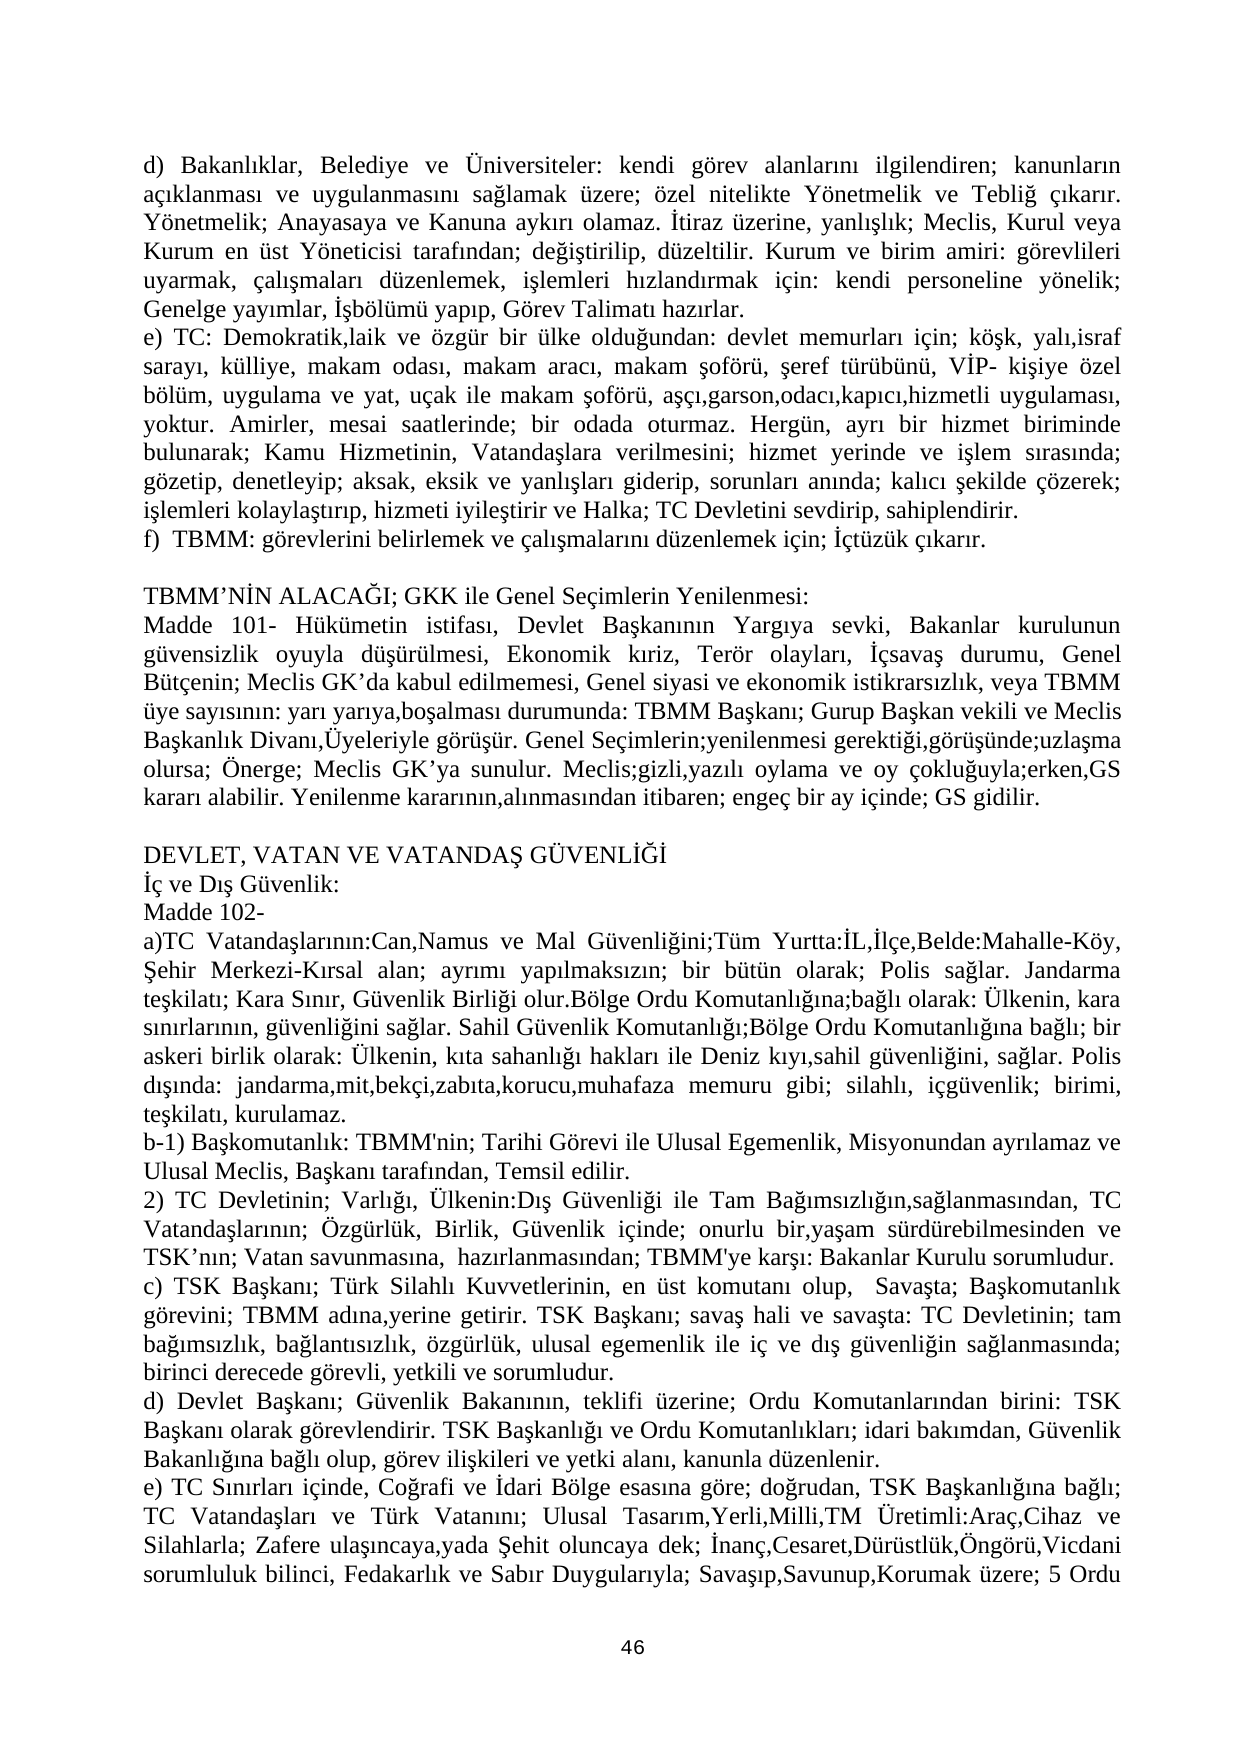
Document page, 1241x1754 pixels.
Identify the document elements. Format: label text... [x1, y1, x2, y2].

text f) TBMM: görevlerini belirlemek ve çalışmalarını düzenlemek için; İçtüzük çıkarır. [143, 524, 1122, 552]
text b-1) Başkomutanlık: TBMM'nin; Tarihi Görevi ile Ulusal Egemenlik, Misyonundan ayrılamaz ve Ulusal Meclis, Başkanı tarafından, Temsil edilir. [143, 1127, 1122, 1185]
text TBMM’NİN ALACAĞI; GKK ile Genel Seçimlerin Yenilenmesi: [143, 581, 1122, 610]
text e) TC: Demokratik,laik ve özgür bir ülke olduğundan: devlet memurları için; köşk, yalı,israf sarayı, külliye, makam odası, makam aracı, makam şoförü, şeref türübünü, VİP- kişiye özel bölüm, uygulama ve yat, uçak ile makam şoförü, aşçı,garson,odacı,kapıcı,hizmetli uygulaması, yoktur. Amirler, mesai saatlerinde; bir odada oturmaz. Hergün, ayrı bir hizmet biriminde bulunarak; Kamu Hizmetinin, Vatandaşlara verilmesini; hizmet yerinde ve işlem sırasında; gözetip, denetleyip; aksak, eksik ve yanlışları giderip, sorunları anında; kalıcı şekilde çözerek; işlemleri kolaylaştırıp, hizmeti iyileştirir ve Halka; TC Devletini sevdirip, sahiplendirir. [143, 322, 1122, 524]
text Madde 101- Hükümetin istifası, Devlet Başkanının Yargıya sevki, Bakanlar kurulunun güvensizlik oyuyla düşürülmesi, Ekonomik kıriz, Terör olayları, İçsavaş durumu, Genel Bütçenin; Meclis GK’da kabul edilmemesi, Genel siyasi ve ekonomik istikrarsızlık, veya TBMM üye sayısının: yarı yarıya,boşalması durumunda: TBMM Başkanı; Gurup Başkan vekili ve Meclis Başkanlık Divanı,Üyeleriyle görüşür. Genel Seçimlerin;yenilenmesi gerektiği,görüşünde;uzlaşma olursa; Önerge; Meclis GK’ya sunulur. Meclis;gizli,yazılı oylama ve oy çokluğuyla;erken,GS kararı alabilir. Yenilenme kararının,alınmasından itibaren; engeç bir ay içinde; GS gidilir. [143, 610, 1122, 811]
text c) TSK Başkanı; Türk Silahlı Kuvvetlerinin, en üst komutanı olup, Savaşta; Başkomutanlık görevini; TBMM adına,yerine getirir. TSK Başkanı; savaş hali ve savaşta: TC Devletinin; tam bağımsızlık, bağlantısızlık, özgürlük, ulusal egemenlik ile iç ve dış güvenliğin sağlanmasında; birinci derecede görevli, yetkili ve sorumludur. [143, 1271, 1122, 1386]
text d) Devlet Başkanı; Güvenlik Bakanının, teklifi üzerine; Ordu Komutanlarından birini: TSK Başkanı olarak görevlendirir. TSK Başkanlığı ve Ordu Komutanlıkları; idari bakımdan, Güvenlik Bakanlığına bağlı olup, görev ilişkileri ve yetki alanı, kanunla düzenlenir. [143, 1386, 1122, 1472]
text DEVLET, VATAN VE VATANDAŞ GÜVENLİĞİ [143, 840, 1122, 869]
text Madde 102- [143, 897, 1122, 926]
text İç ve Dış Güvenlik: [143, 869, 1122, 897]
text 2) TC Devletinin; Varlığı, Ülkenin:Dış Güvenliği ile Tam Bağımsızlığın,sağlanmasından, TC Vatandaşlarının; Özgürlük, Birlik, Güvenlik içinde; onurlu bir,yaşam sürdürebilmesinden ve TSK’nın; Vatan savunmasına, hazırlanmasından; TBMM'ye karşı: Bakanlar Kurulu sorumludur. [143, 1185, 1122, 1271]
text d) Bakanlıklar, Belediye ve Üniversiteler: kendi görev alanlarını ilgilendiren; kanunların açıklanması ve uygulanmasını sağlamak üzere; özel nitelikte Yönetmelik ve Tebliğ çıkarır. Yönetmelik; Anayasaya ve Kanuna aykırı olamaz. İtiraz üzerine, yanlışlık; Meclis, Kurul veya Kurum en üst Yöneticisi tarafından; değiştirilip, düzeltilir. Kurum ve birim amiri: görevlileri uyarmak, çalışmaları düzenlemek, işlemleri hızlandırmak için: kendi personeline yönelik; Genelge yayımlar, İşbölümü yapıp, Görev Talimatı hazırlar. [143, 150, 1122, 322]
text a)TC Vatandaşlarının:Can,Namus ve Mal Güvenliğini;Tüm Yurtta:İL,İlçe,Belde:Mahalle-Köy, Şehir Merkezi-Kırsal alan; ayrımı yapılmaksızın; bir bütün olarak; Polis sağlar. Jandarma teşkilatı; Kara Sınır, Güvenlik Birliği olur.Bölge Ordu Komutanlığına;bağlı olarak: Ülkenin, kara sınırlarının, güvenliğini sağlar. Sahil Güvenlik Komutanlığı;Bölge Ordu Komutanlığına bağlı; bir askeri birlik olarak: Ülkenin, kıta sahanlığı hakları ile Deniz kıyı,sahil güvenliğini, sağlar. Polis dışında: jandarma,mit,bekçi,zabıta,korucu,muhafaza memuru gibi; silahlı, içgüvenlik; birimi, teşkilatı, kurulamaz. [143, 926, 1122, 1127]
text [143, 1472, 1122, 1587]
